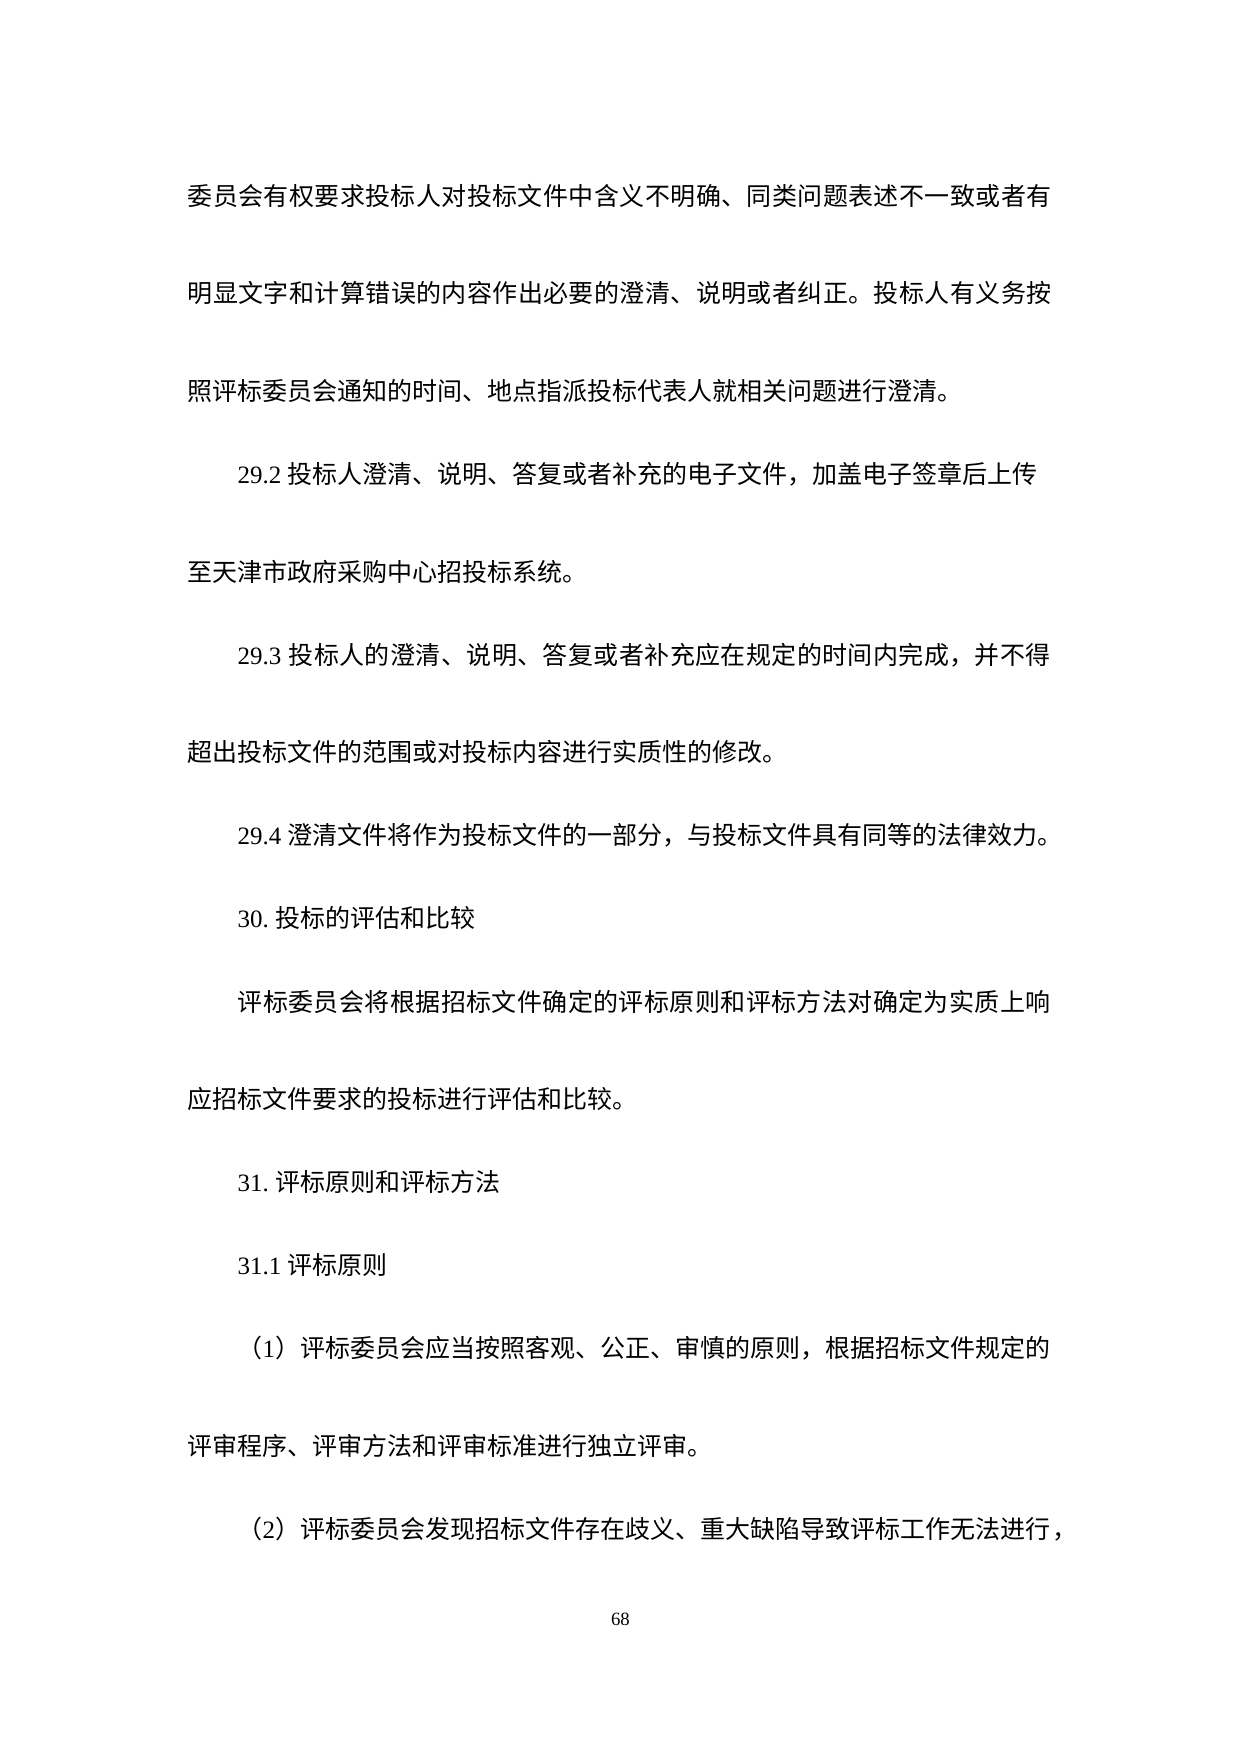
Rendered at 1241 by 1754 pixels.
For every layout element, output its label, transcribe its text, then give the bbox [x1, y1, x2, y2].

text 30. 投标的评估和比较 [187, 884, 1053, 949]
text 29.4 澄清文件将作为投标文件的一部分，与投标文件具有同等的法律效力。 [187, 801, 1053, 866]
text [187, 1495, 1053, 1560]
text 31.1 评标原则 [187, 1231, 1053, 1296]
text 29.2 投标人澄清、说明、答复或者补充的电子文件，加盖电子签章后上传至天津市政府采购中心招投标系统。 [187, 440, 1053, 603]
text 29.3 投标人的澄清、说明、答复或者补充应在规定的时间内完成，并不得超出投标文件的范围或对投标内容进行实质性的修改。 [187, 621, 1053, 783]
text 31. 评标原则和评标方法 [187, 1148, 1053, 1213]
text （1）评标委员会应当按照客观、公正、审慎的原则，根据招标文件规定的评审程序、评审方法和评审标准进行独立评审。 [187, 1314, 1053, 1477]
text 评标委员会将根据招标文件确定的评标原则和评标方法对确定为实质上响应招标文件要求的投标进行评估和比较。 [187, 968, 1053, 1130]
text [187, 162, 1053, 422]
